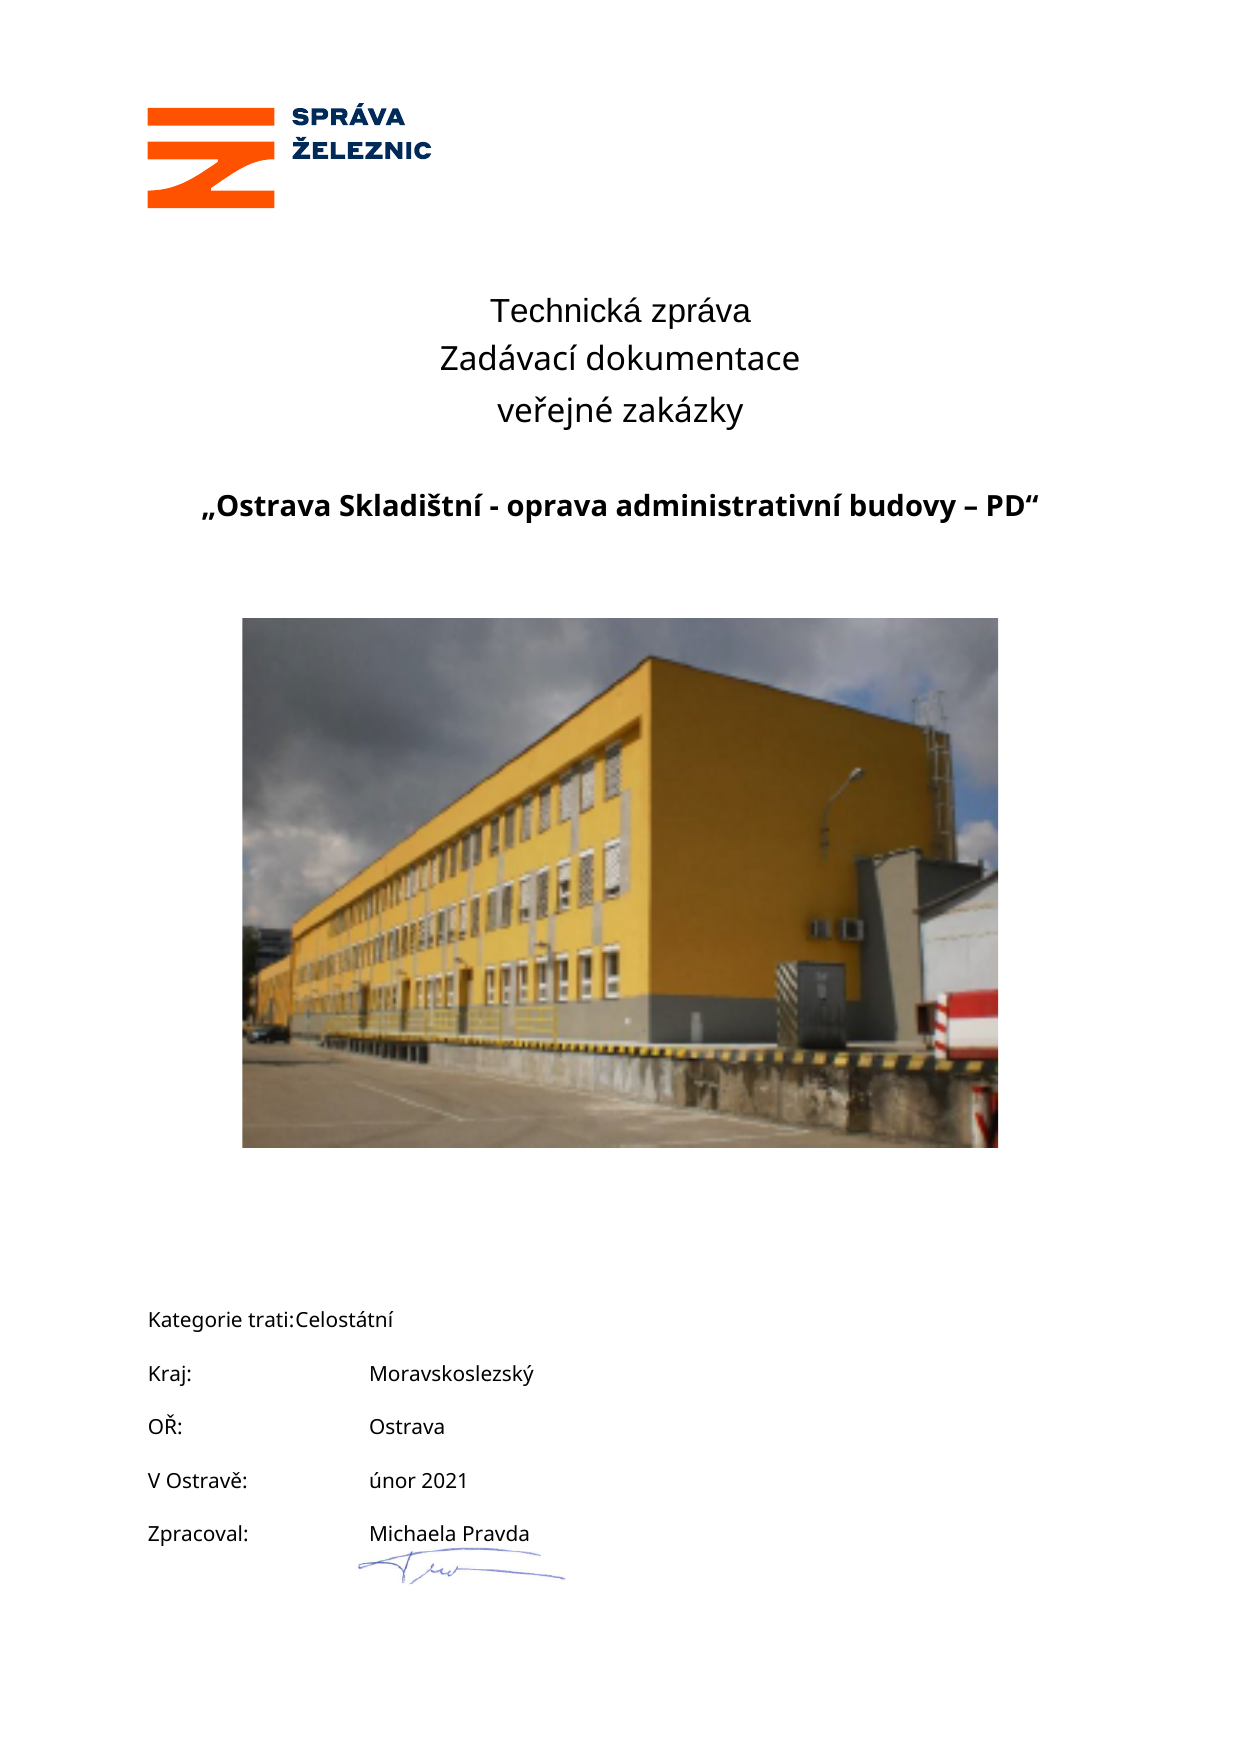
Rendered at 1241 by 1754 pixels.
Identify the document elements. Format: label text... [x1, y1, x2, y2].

text Zpracoval: Michaela Pravda [148, 1519, 1093, 1548]
text Kategorie trati: Celostátní [148, 1306, 1093, 1334]
text veřejné zakázky [148, 387, 1093, 433]
text OŘ: Ostrava [148, 1412, 1093, 1441]
text Zadávací dokumentace [148, 335, 1093, 381]
text Technická zpráva [148, 291, 1093, 329]
text „Ostrava Skladištní - oprava administrativní budovy – PD“ [148, 439, 1093, 525]
picture [354, 1548, 570, 1588]
text V Ostravě: únor 2021 [148, 1466, 1093, 1494]
picture [242, 618, 999, 1148]
text Kraj: Moravskoslezský [148, 1359, 1093, 1387]
